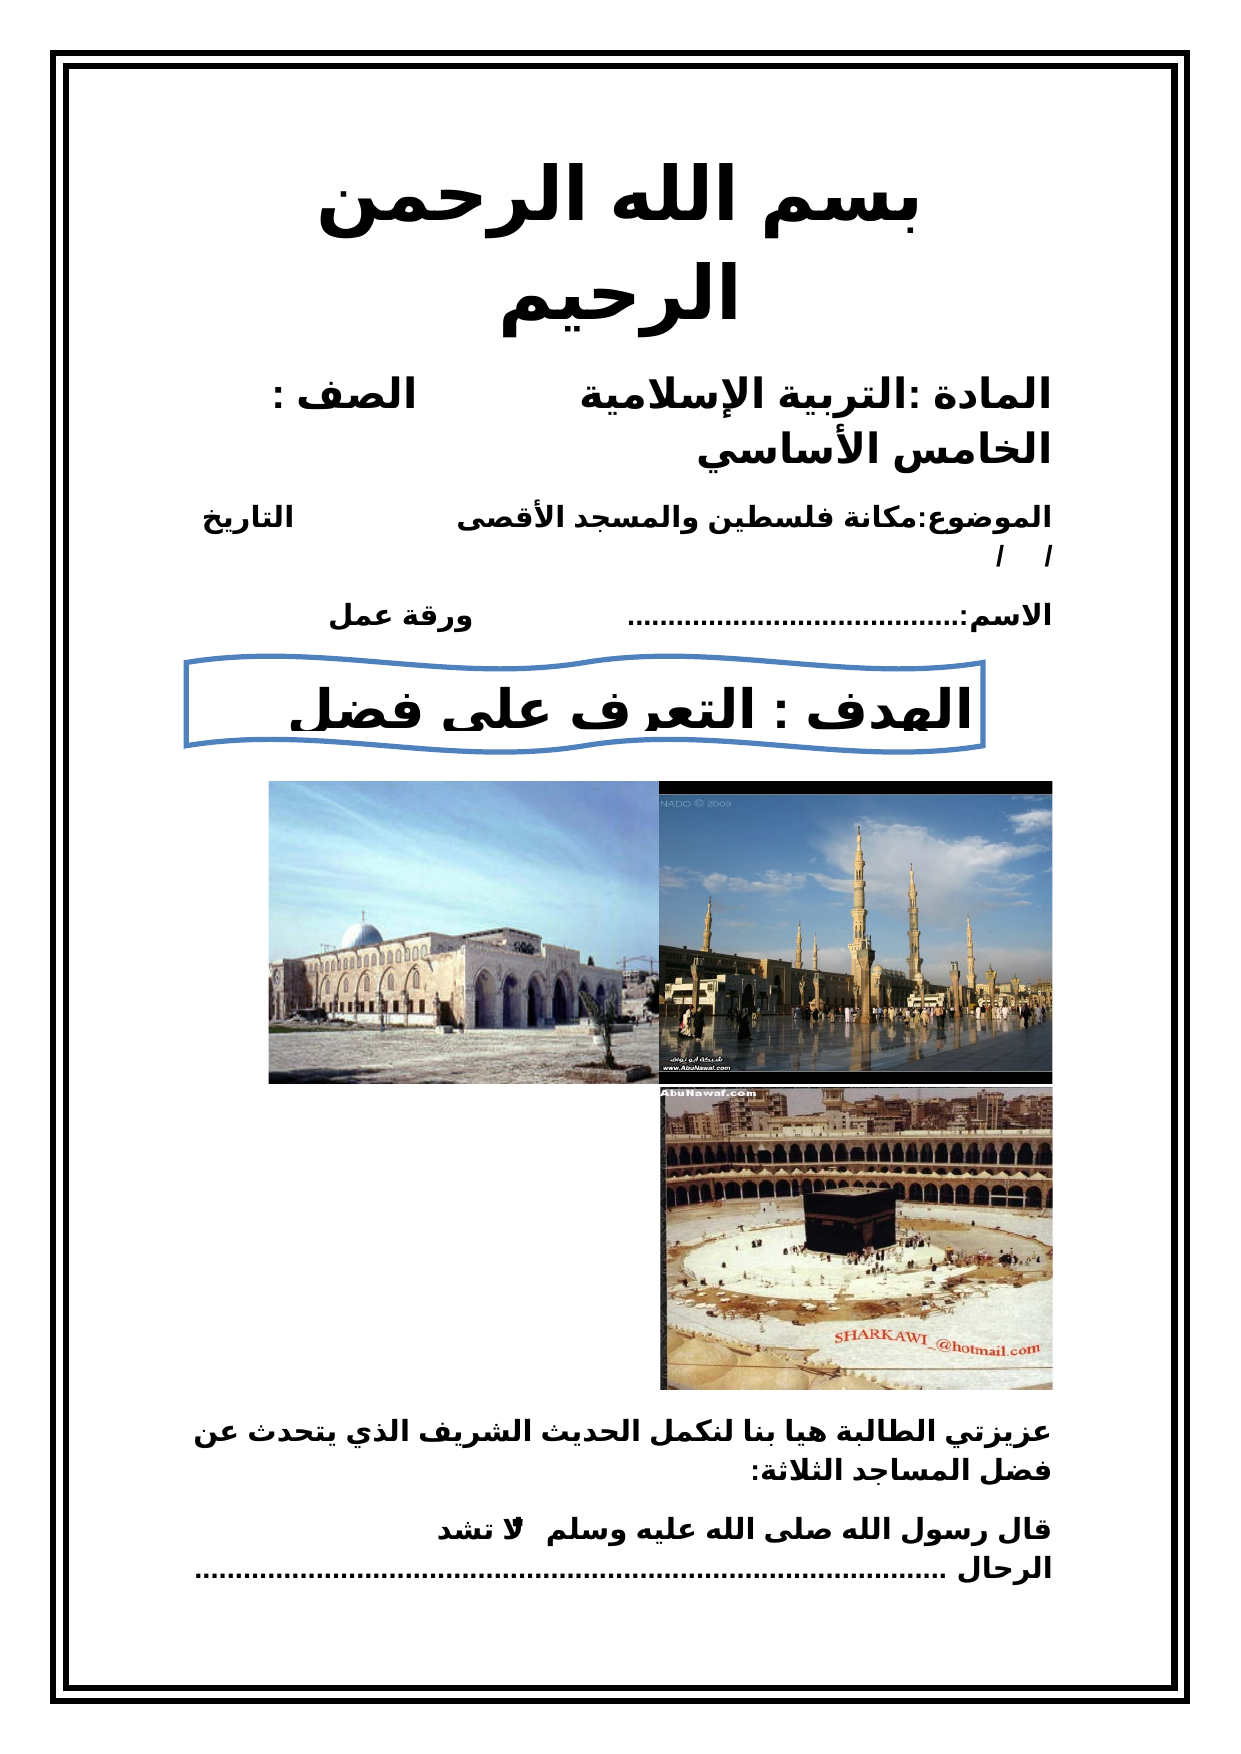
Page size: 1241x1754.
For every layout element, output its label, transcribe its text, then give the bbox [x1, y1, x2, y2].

picture [268, 781, 1053, 1084]
text المادة :التربية الإسلامية الصف : الخامس الأساسي [187, 369, 1053, 472]
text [187, 1512, 1053, 1584]
text بسم الله الرحمن الرحيم [187, 150, 1053, 335]
text الاسم:......................................... ورقة عمل [187, 598, 1053, 632]
text عزيزتي الطالبة هيا بنا لنكمل الحديث الشريف الذي يتحدث عن فضل المساجد الثلاثة: [187, 1414, 1053, 1486]
picture [660, 1087, 1053, 1390]
text الموضوع:مكانة فلسطين والمسجد الأقصى التاريخ / / [187, 500, 1053, 572]
